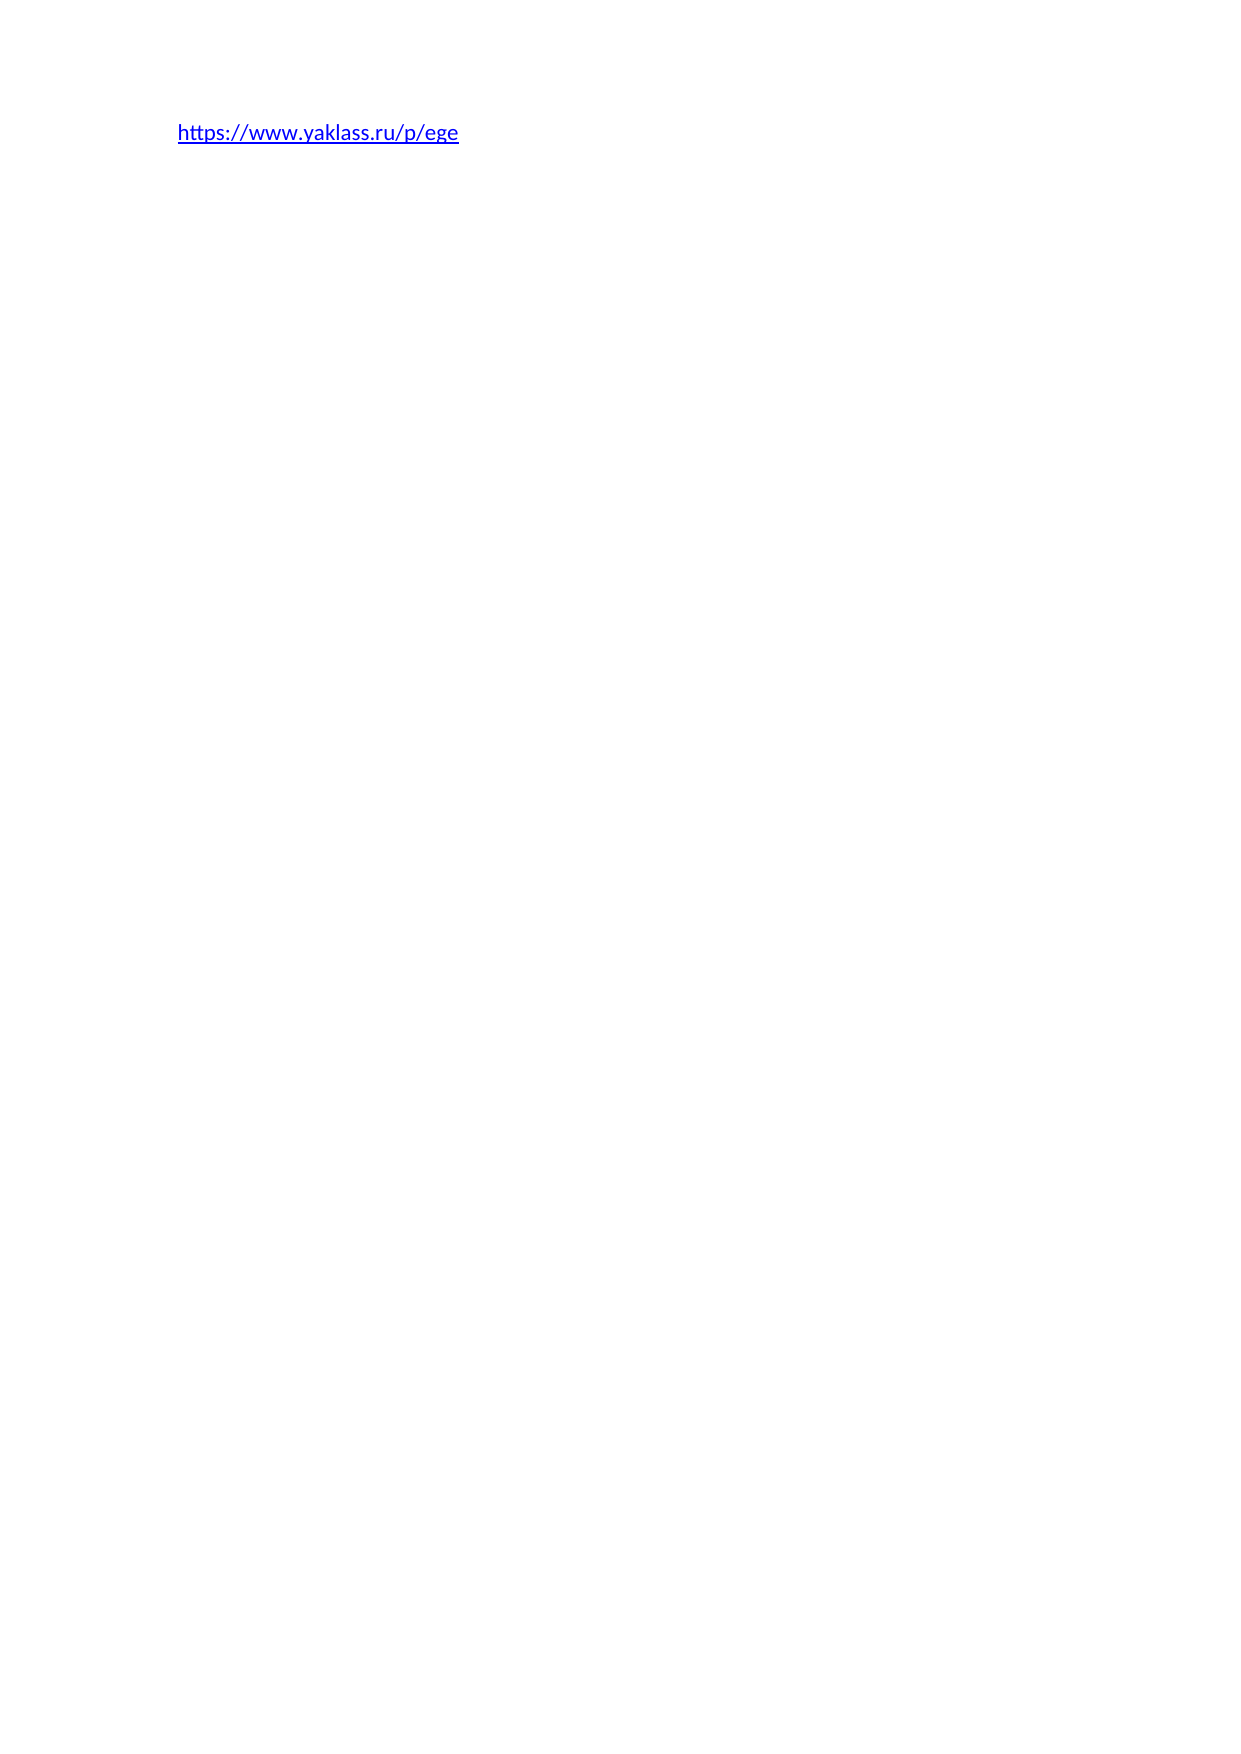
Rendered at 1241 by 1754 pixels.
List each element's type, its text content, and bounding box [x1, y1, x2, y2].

text https://www.yaklass.ru/p/ege [177, 118, 1152, 146]
